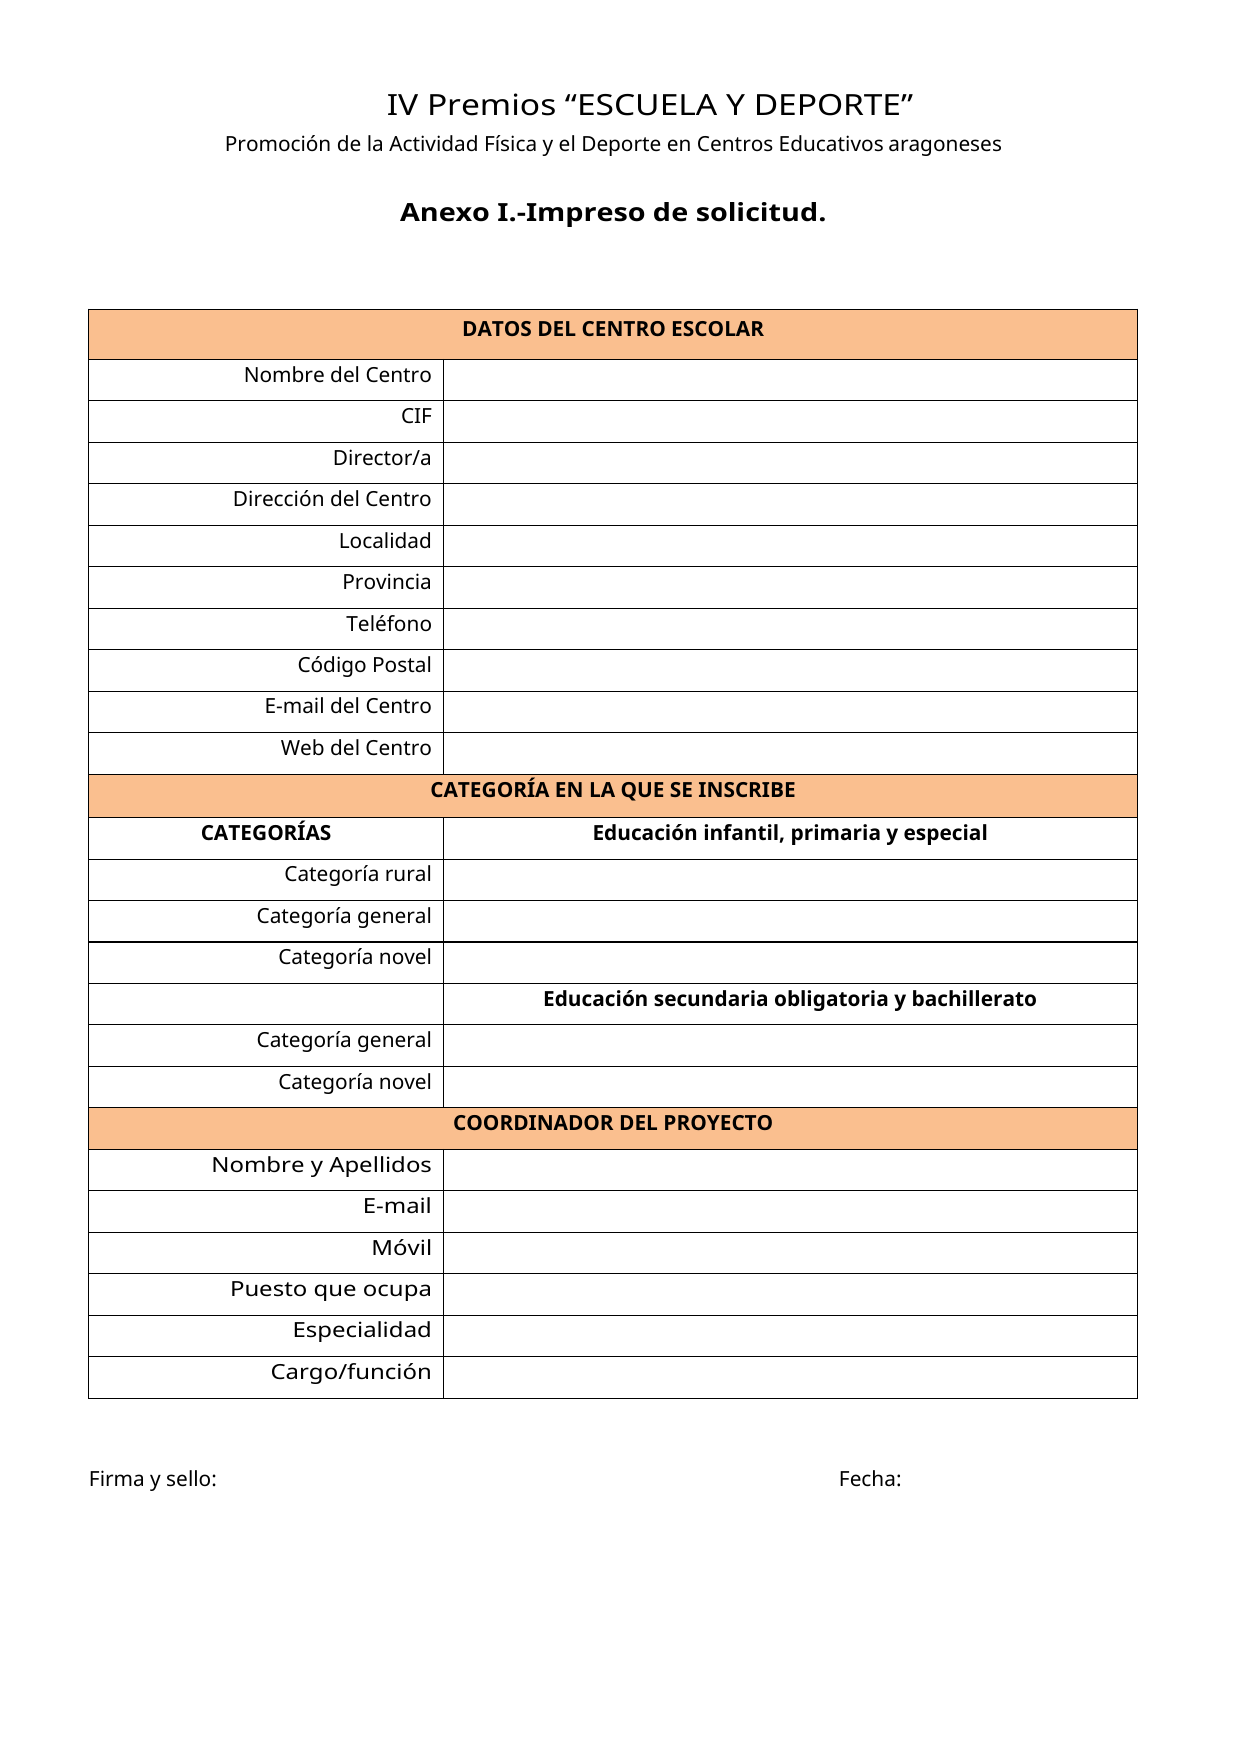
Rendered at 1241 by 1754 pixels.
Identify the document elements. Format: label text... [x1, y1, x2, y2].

table_cell [444, 733, 1137, 773]
table_cell Nombre y Apellidos [89, 1150, 443, 1190]
table_cell [444, 650, 1137, 691]
table_cell Especialidad [89, 1316, 443, 1356]
table_cell [89, 984, 443, 1024]
table_cell Móvil [89, 1233, 443, 1273]
table_cell Categoría rural [89, 860, 443, 900]
table_cell CIF [89, 401, 443, 442]
table_cell [444, 484, 1137, 525]
table_cell Categoría general [89, 901, 443, 941]
table_cell Nombre del Centro [89, 360, 443, 400]
table_cell Provincia [89, 567, 443, 608]
table_cell Director/a [89, 443, 443, 483]
table_cell [444, 401, 1137, 442]
table_cell [444, 692, 1137, 732]
table_cell Teléfono [89, 609, 443, 649]
table_cell Dirección del Centro [89, 484, 443, 525]
table_cell [444, 526, 1137, 566]
table_cell Cargo/función [89, 1357, 443, 1397]
table_cell [444, 1233, 1137, 1273]
table_cell Localidad [89, 526, 443, 566]
table_cell E-mail del Centro [89, 692, 443, 732]
table_cell [444, 860, 1137, 900]
table_cell Web del Centro [89, 733, 443, 773]
table_header DATOS DEL CENTRO ESCOLAR [89, 310, 1137, 359]
table_cell Categoría novel [89, 1067, 443, 1107]
table_cell CATEGORÍA EN LA QUE SE INSCRIBE [89, 775, 1137, 817]
text Firma y sello: Fecha: [89, 1464, 1217, 1492]
table_cell [444, 443, 1137, 483]
table_cell Educación infantil, primaria y especial [444, 818, 1137, 858]
table_cell [444, 1067, 1137, 1107]
table_cell E-mail [89, 1191, 443, 1232]
table_cell [444, 943, 1137, 983]
table_cell [444, 1150, 1137, 1190]
table_cell Categoría general [89, 1025, 443, 1066]
table_cell [444, 1357, 1137, 1397]
table_cell Código Postal [89, 650, 443, 691]
table_cell [444, 1191, 1137, 1232]
table_cell [444, 1025, 1137, 1066]
table_cell [444, 609, 1137, 649]
table_cell [444, 1316, 1137, 1356]
table_cell [444, 901, 1137, 941]
table_cell Puesto que ocupa [89, 1274, 443, 1314]
table_cell [444, 567, 1137, 608]
table_cell Categoría novel [89, 943, 443, 983]
table_cell CATEGORÍAS [89, 818, 443, 858]
table_cell Educación secundaria obligatoria y bachillerato [444, 984, 1137, 1024]
table_cell [444, 360, 1137, 400]
table_cell COORDINADOR DEL PROYECTO [89, 1108, 1137, 1149]
table_cell [444, 1274, 1137, 1314]
